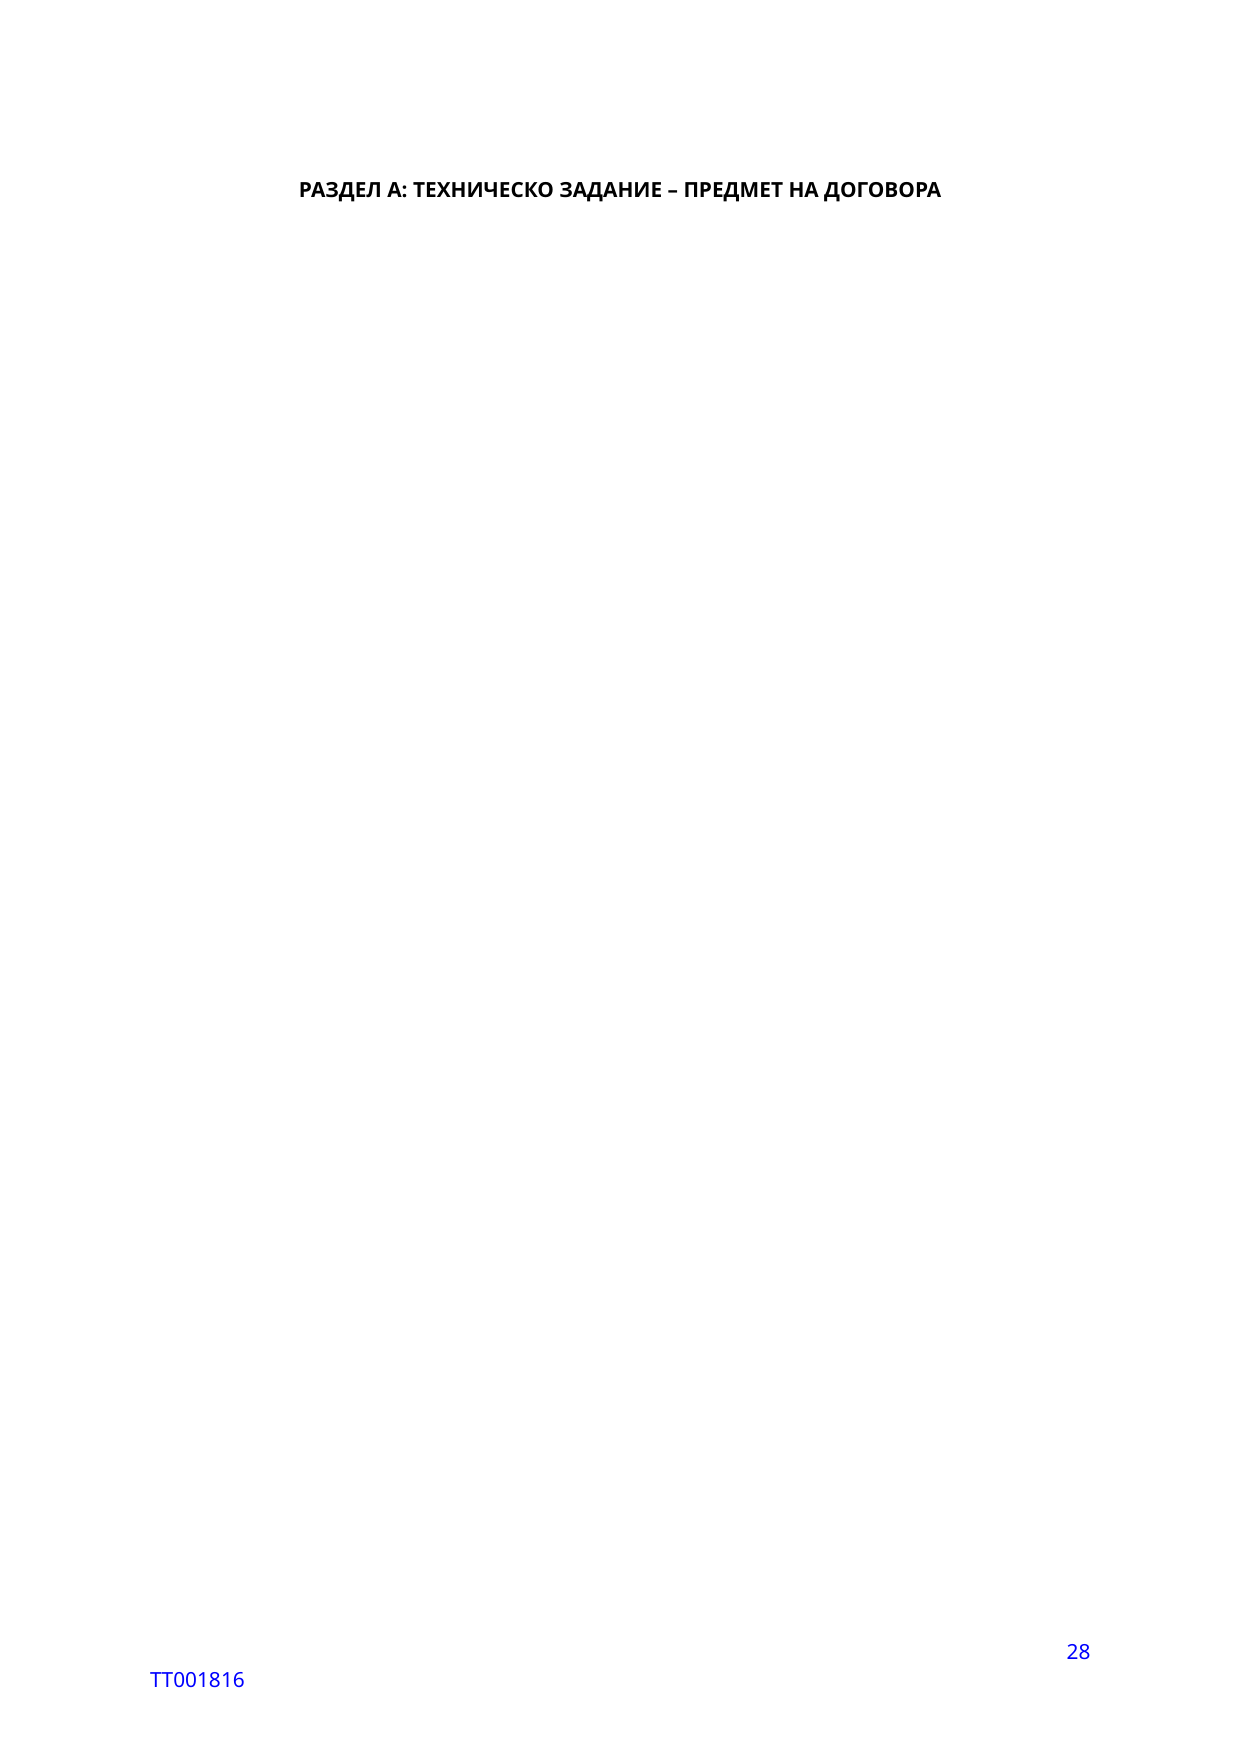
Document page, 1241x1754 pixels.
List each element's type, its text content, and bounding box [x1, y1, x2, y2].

text РАЗДЕЛ А: ТЕХНИЧЕСКО ЗАДАНИЕ – ПРЕДМЕТ НА ДОГОВОРА [150, 175, 1090, 203]
